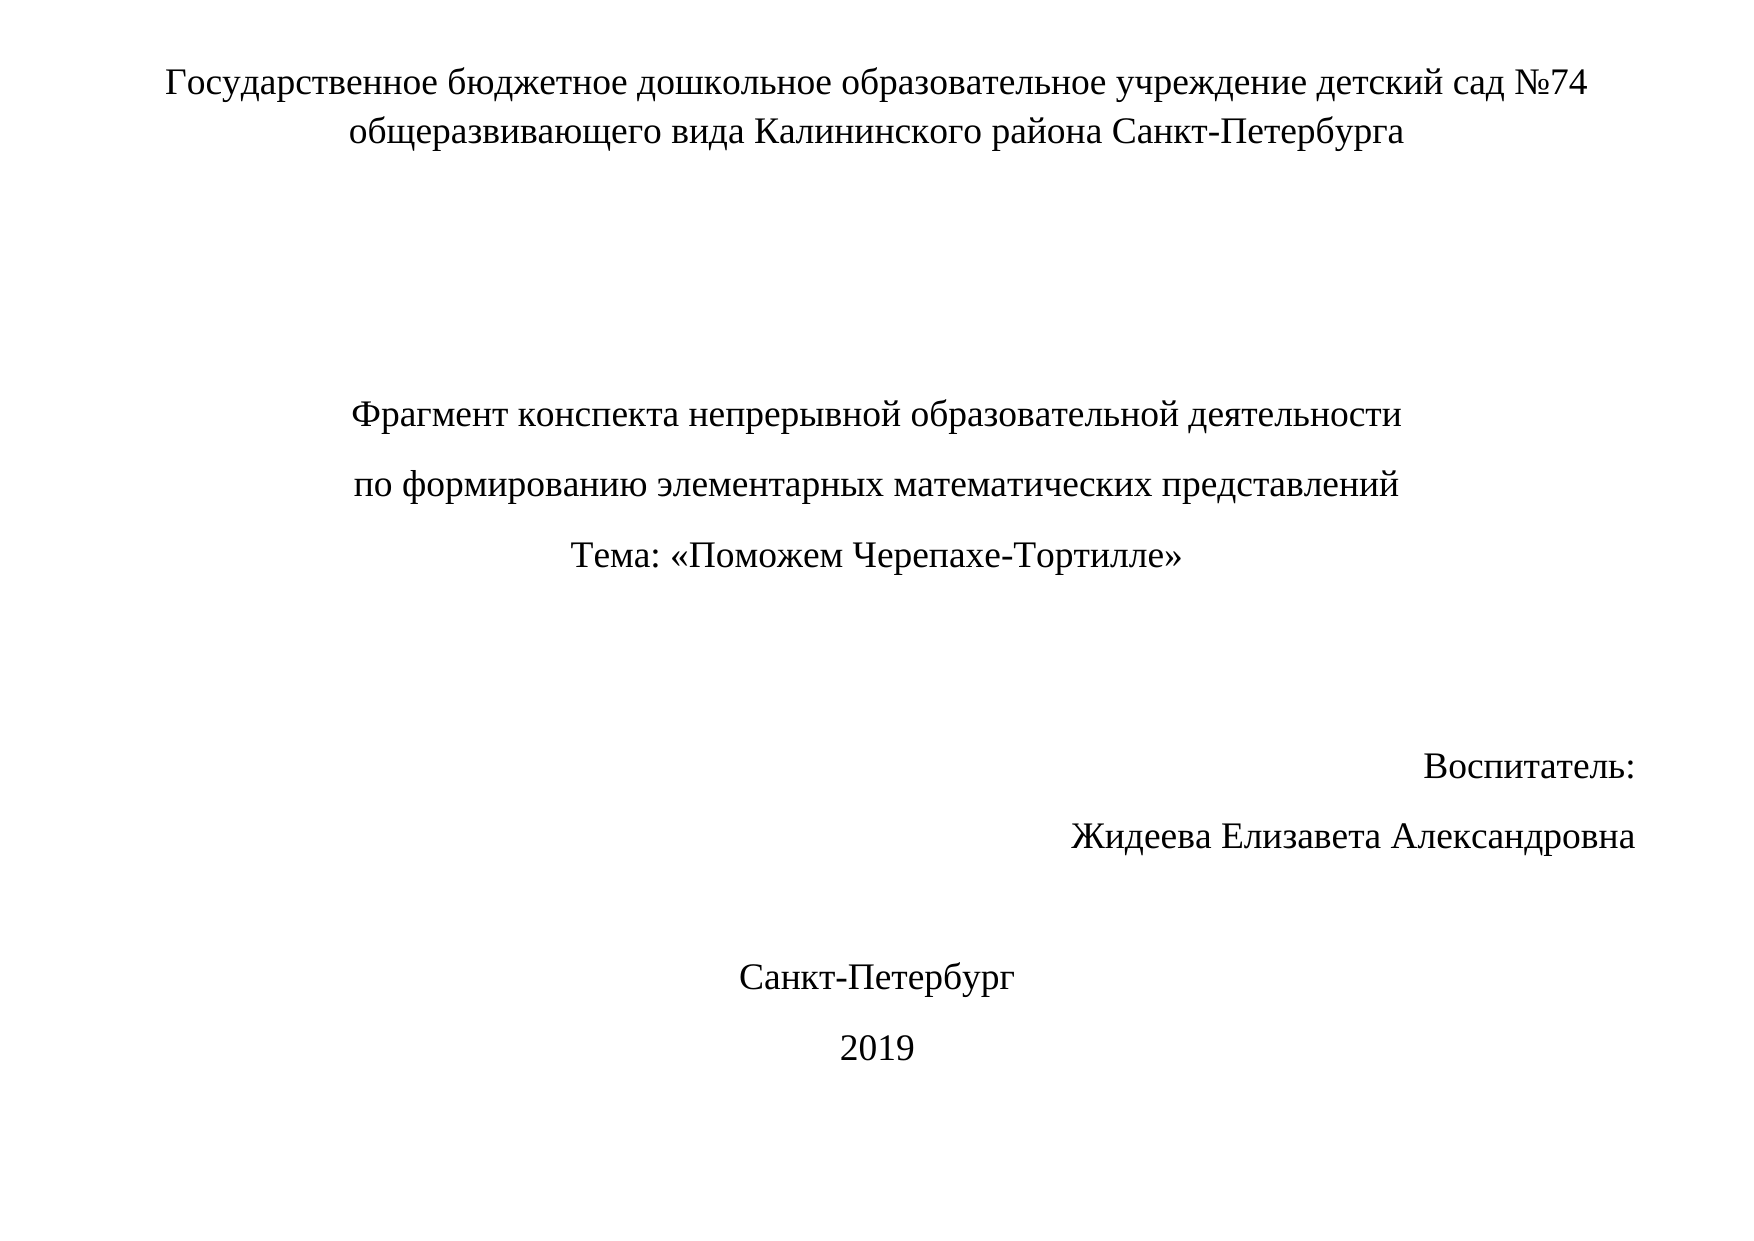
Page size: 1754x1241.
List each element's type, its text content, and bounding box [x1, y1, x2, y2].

text Фрагмент конспекта непрерывной образовательной деятельности [118, 391, 1636, 434]
text Тема: «Поможем Черепахе-Тортилле» [118, 532, 1636, 575]
text Жидеева Елизавета Александровна [118, 814, 1636, 857]
text по формированию элементарных математических представлений [118, 462, 1636, 505]
text 2019 [118, 1025, 1636, 1068]
text Санкт-Петербург [118, 954, 1636, 998]
text Государственное бюджетное дошкольное образовательное учреждение детский сад №74 общеразвивающего вида Калининского района Санкт-Петербурга [118, 59, 1636, 152]
text Воспитатель: [118, 743, 1636, 786]
